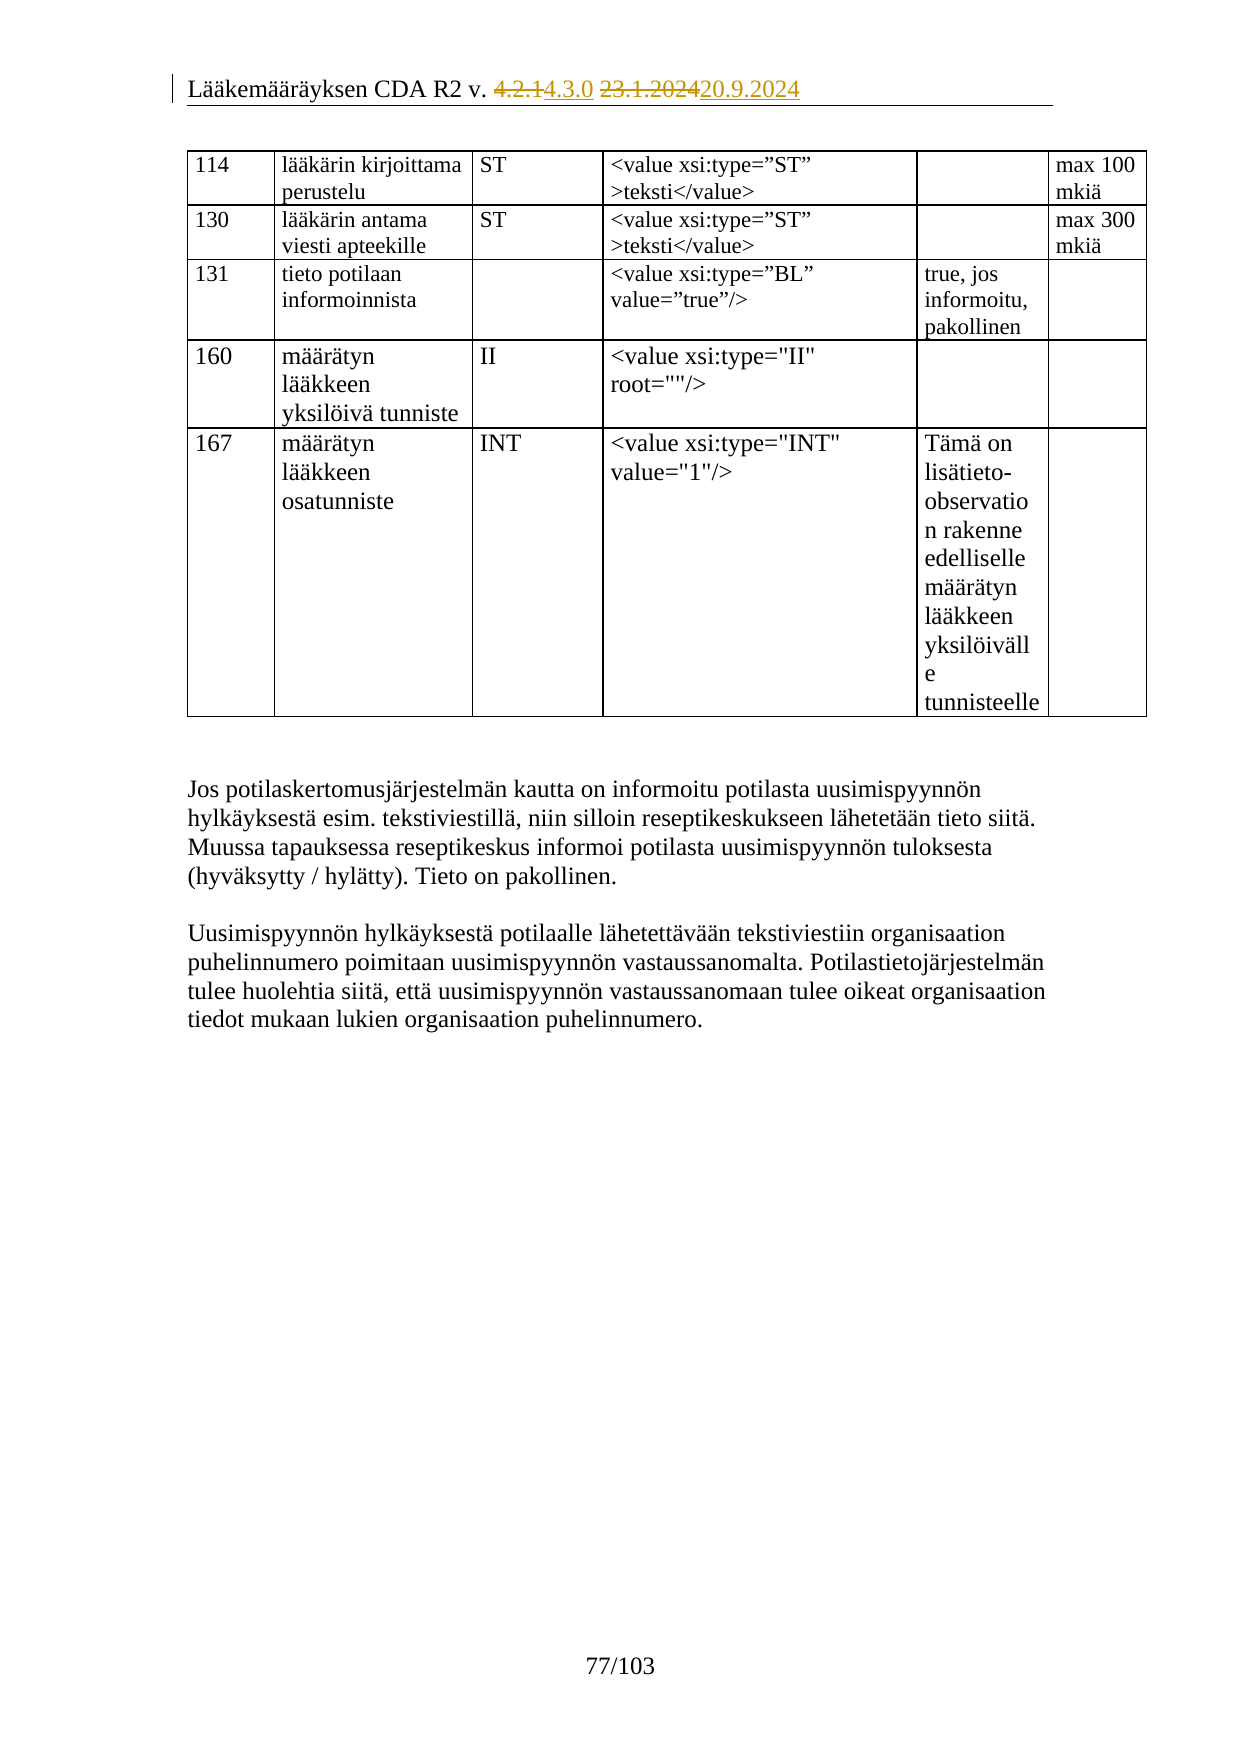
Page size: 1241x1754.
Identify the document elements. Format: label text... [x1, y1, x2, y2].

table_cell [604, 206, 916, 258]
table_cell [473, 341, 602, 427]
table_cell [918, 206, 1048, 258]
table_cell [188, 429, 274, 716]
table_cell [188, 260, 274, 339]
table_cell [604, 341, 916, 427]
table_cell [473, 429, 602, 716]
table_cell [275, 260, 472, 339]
text Jos potilaskertomusjärjestelmän kautta on informoitu potilasta uusimispyynnön hylkäyksestä esim. tekstiviestillä, niin silloin reseptikeskukseen lähetetään tieto siitä. Muussa tapauksessa reseptikeskus informoi potilasta uusimispyynnön tuloksesta (hyväksytty / hylätty). Tieto on pakollinen. [187, 774, 1053, 889]
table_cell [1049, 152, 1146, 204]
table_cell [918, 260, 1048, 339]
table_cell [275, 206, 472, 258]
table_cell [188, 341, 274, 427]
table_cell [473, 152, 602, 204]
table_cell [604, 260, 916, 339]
text Uusimispyynnön hylkäyksestä potilaalle lähetettävään tekstiviestiin organisaation puhelinnumero poimitaan uusimispyynnön vastaussanomalta. Potilastietojärjestelmän tulee huolehtia siitä, että uusimispyynnön vastaussanomaan tulee oikeat organisaation tiedot mukaan lukien organisaation puhelinnumero. [187, 918, 1053, 1033]
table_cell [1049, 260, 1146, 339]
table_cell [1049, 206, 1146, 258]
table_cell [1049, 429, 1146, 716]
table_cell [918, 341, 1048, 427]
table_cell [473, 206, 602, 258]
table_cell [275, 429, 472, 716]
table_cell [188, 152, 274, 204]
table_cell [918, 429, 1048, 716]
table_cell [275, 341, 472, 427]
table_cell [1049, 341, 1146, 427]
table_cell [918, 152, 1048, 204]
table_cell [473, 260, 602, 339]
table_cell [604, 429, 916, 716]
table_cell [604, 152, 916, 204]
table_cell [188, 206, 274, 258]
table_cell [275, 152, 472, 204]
